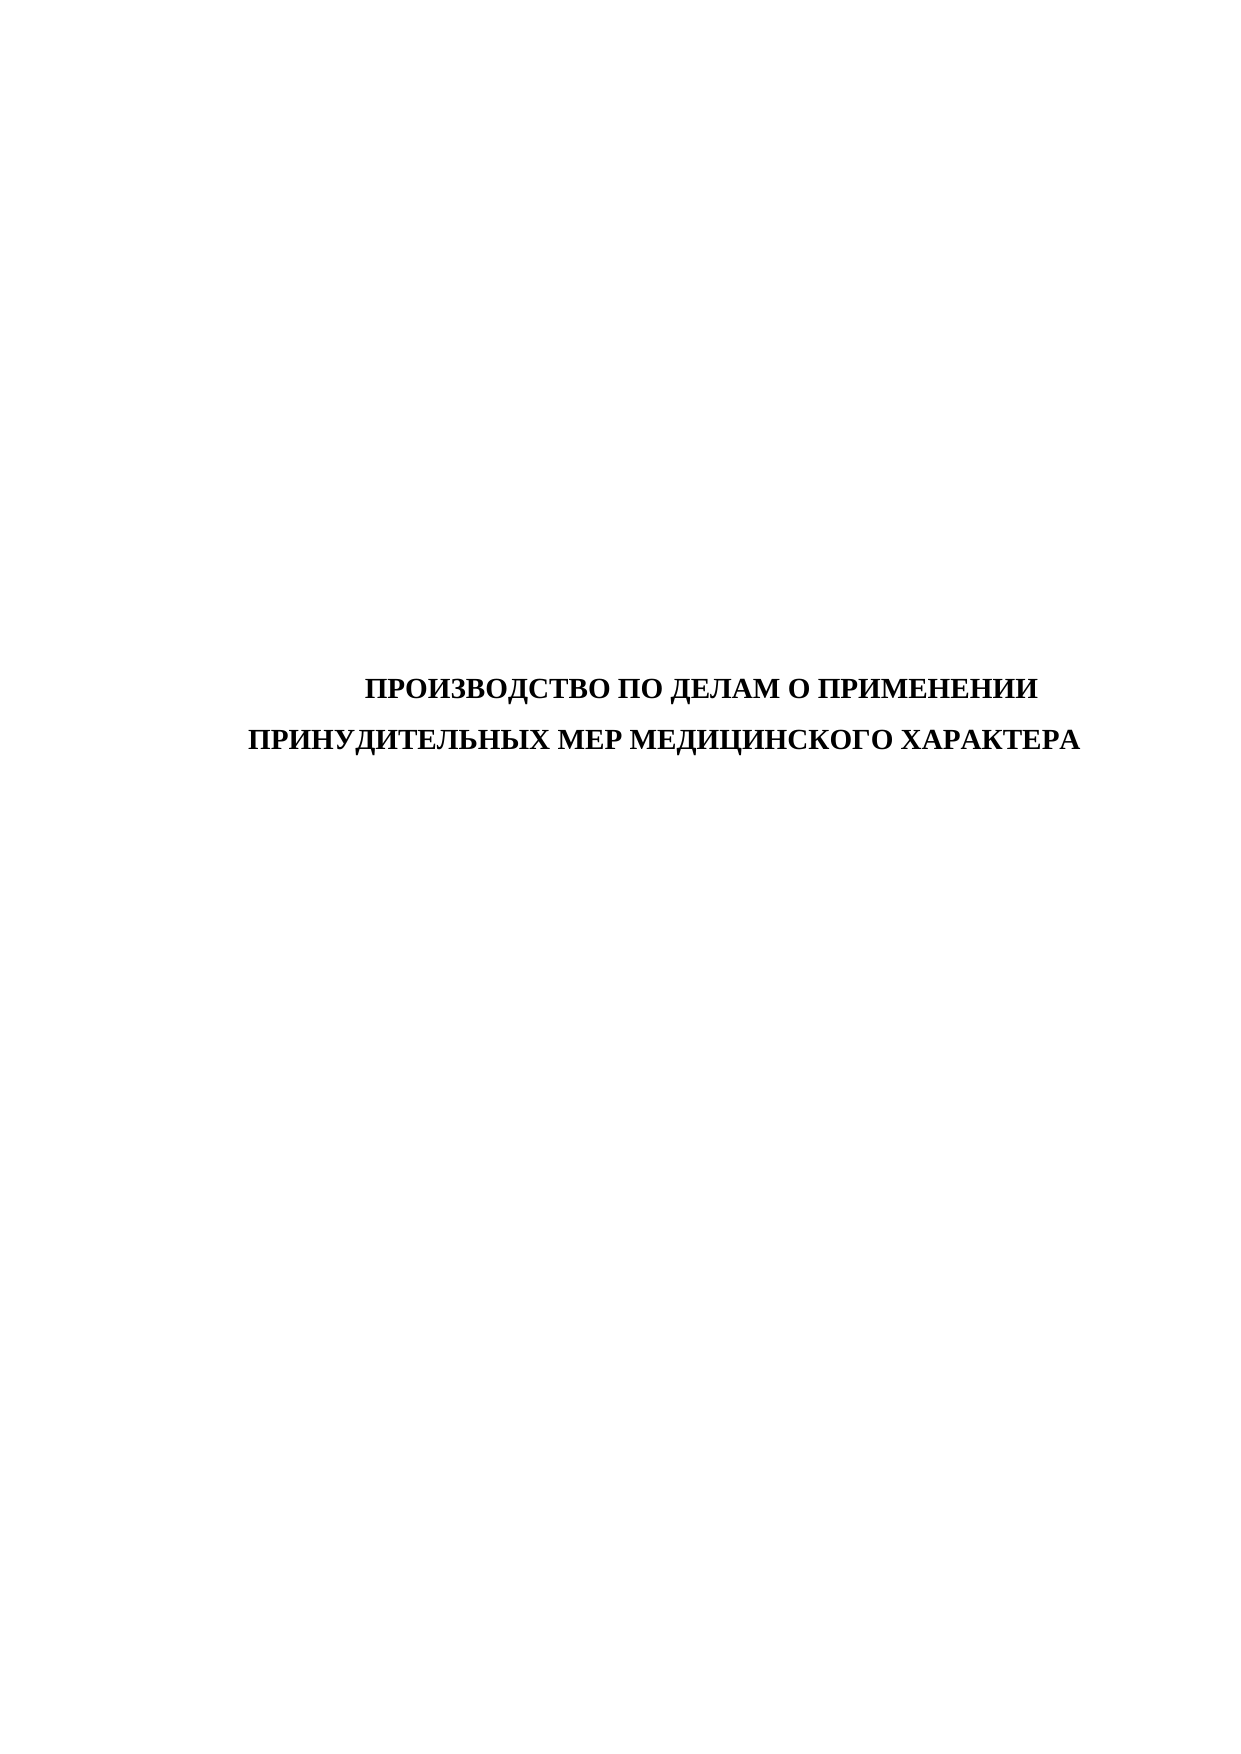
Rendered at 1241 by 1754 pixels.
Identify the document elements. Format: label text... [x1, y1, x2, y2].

text ПРОИЗВОДСТВО ПО ДЕЛАМ О ПРИМЕНЕНИИ ПРИНУДИТЕЛЬНЫХ МЕР МЕДИЦИНСКОГО ХАРАКТЕРА [177, 672, 1152, 755]
